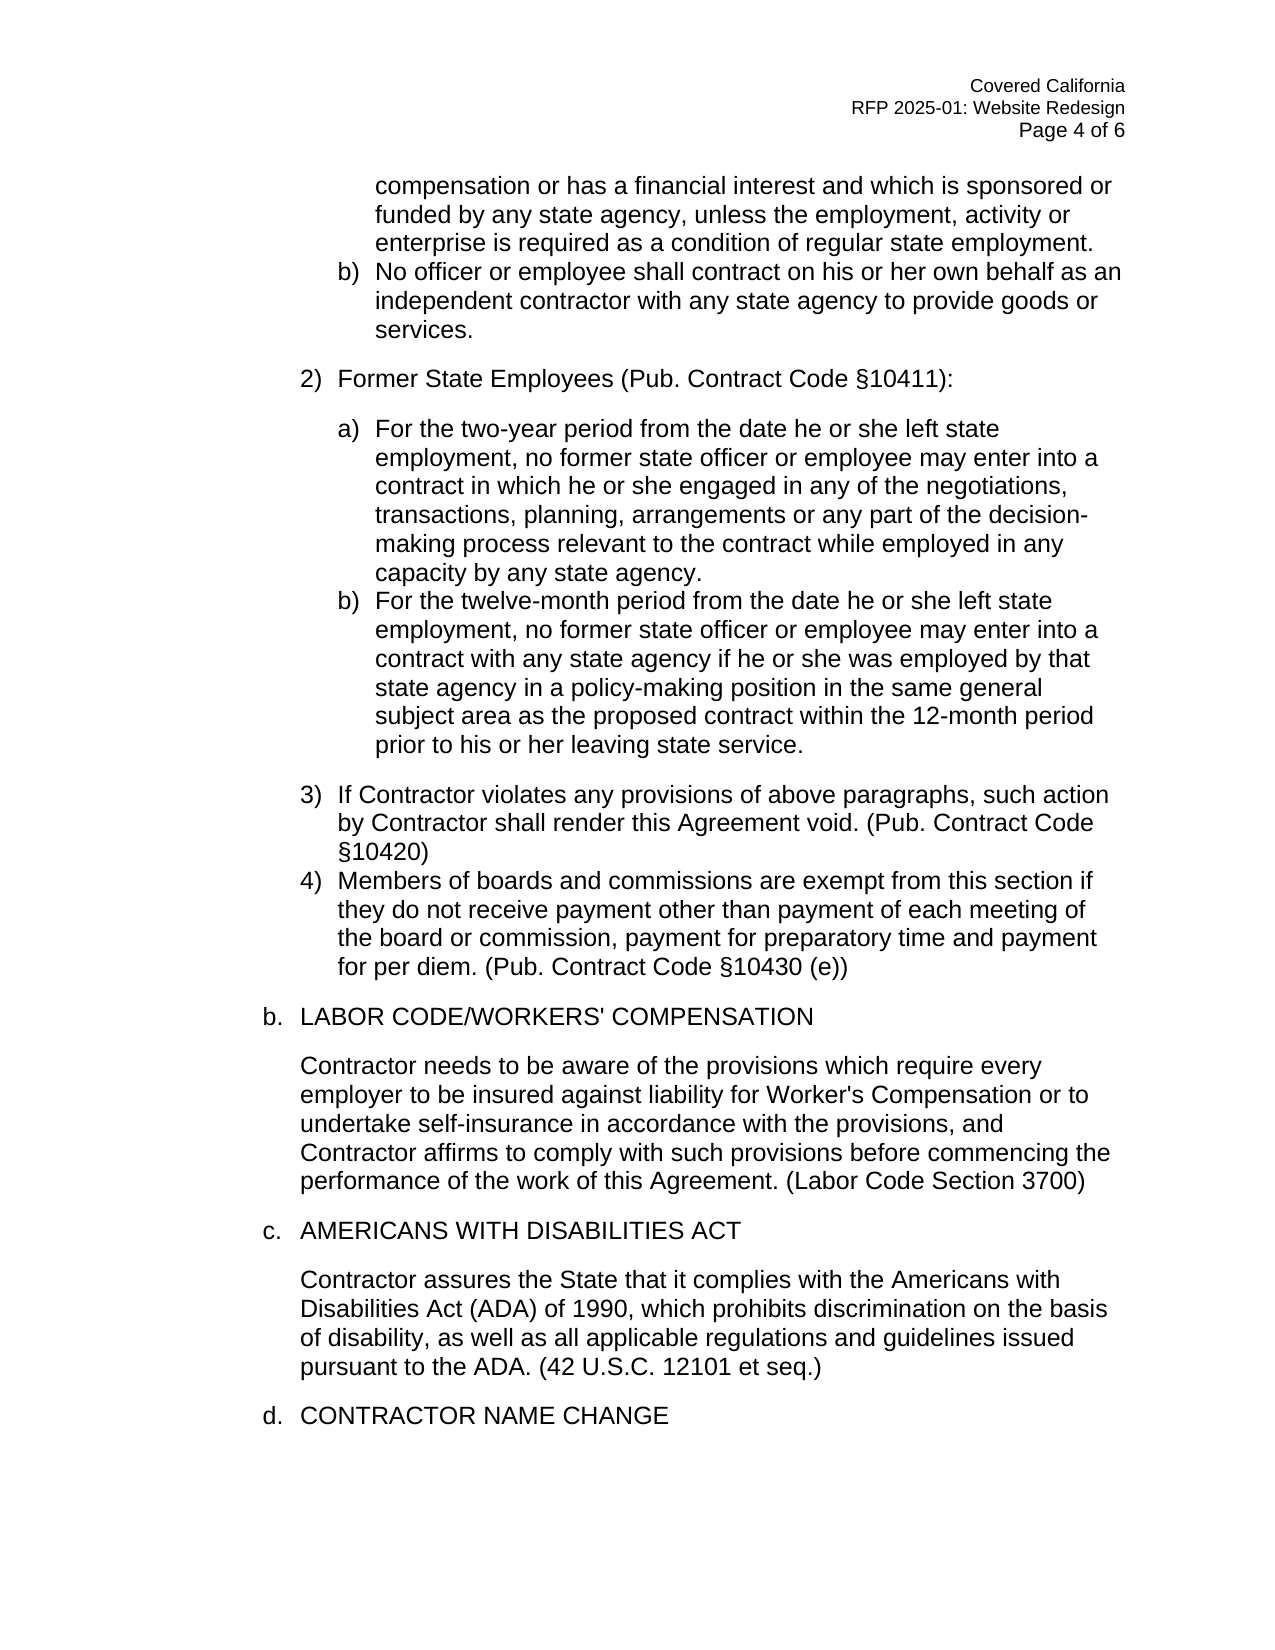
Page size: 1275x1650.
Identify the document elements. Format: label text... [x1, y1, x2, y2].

list AMERICANS WITH DISABILITIES ACT [262, 1336, 1125, 1364]
list No officer or employee shall engage in any employment, activity or enterprise from which the officer or employee receives compensation or has a financial interest and which is sponsored or funded by any state agency, unless the employment, activity or enterprise is required as a condition of regular state employment. [337, 171, 1125, 314]
list For the twelve-month period from the date he or she left state employment, no former state officer or employee may enter into a contract with any state agency if he or she was employed by that state agency in a policy-making position in the same general subject area as the proposed contract within the 12-month period prior to his or her leaving state service. [337, 685, 1125, 858]
list If Contractor violates any provisions of above paragraphs, such action by Contractor shall render this Agreement void. (Pub. Contract Code §10420) [300, 879, 1125, 965]
list For the two-year period from the date he or she left state employment, no former state officer or employee may enter into a contract in which he or she engaged in any of the negotiations, transactions, planning, arrangements or any part of the decision-making process relevant to the contract while employed in any capacity by any state agency. [337, 492, 1125, 664]
list Members of boards and commissions are exempt from this section if they do not receive payment other than payment of each meeting of the board or commission, payment for preparatory time and payment for per diem. (Pub. Contract Code §10430 (e)) [300, 986, 1125, 1101]
list Former State Employees (Pub. Contract Code §10411): [300, 442, 1125, 471]
text Contractor needs to be aware of the provisions which require every employer to be insured against liability for Worker's Compensation or to undertake self-insurance in accordance with the provisions, and Contractor affirms to comply with such provisions before commencing the performance of the work of this Agreement. (Labor Code Section 3700) [300, 1171, 1125, 1315]
list LABOR CODE/WORKERS' COMPENSATION [262, 1122, 1125, 1150]
list No officer or employee shall contract on his or her own behalf as an independent contractor with any state agency to provide goods or services. [337, 335, 1125, 422]
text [300, 1385, 1125, 1443]
